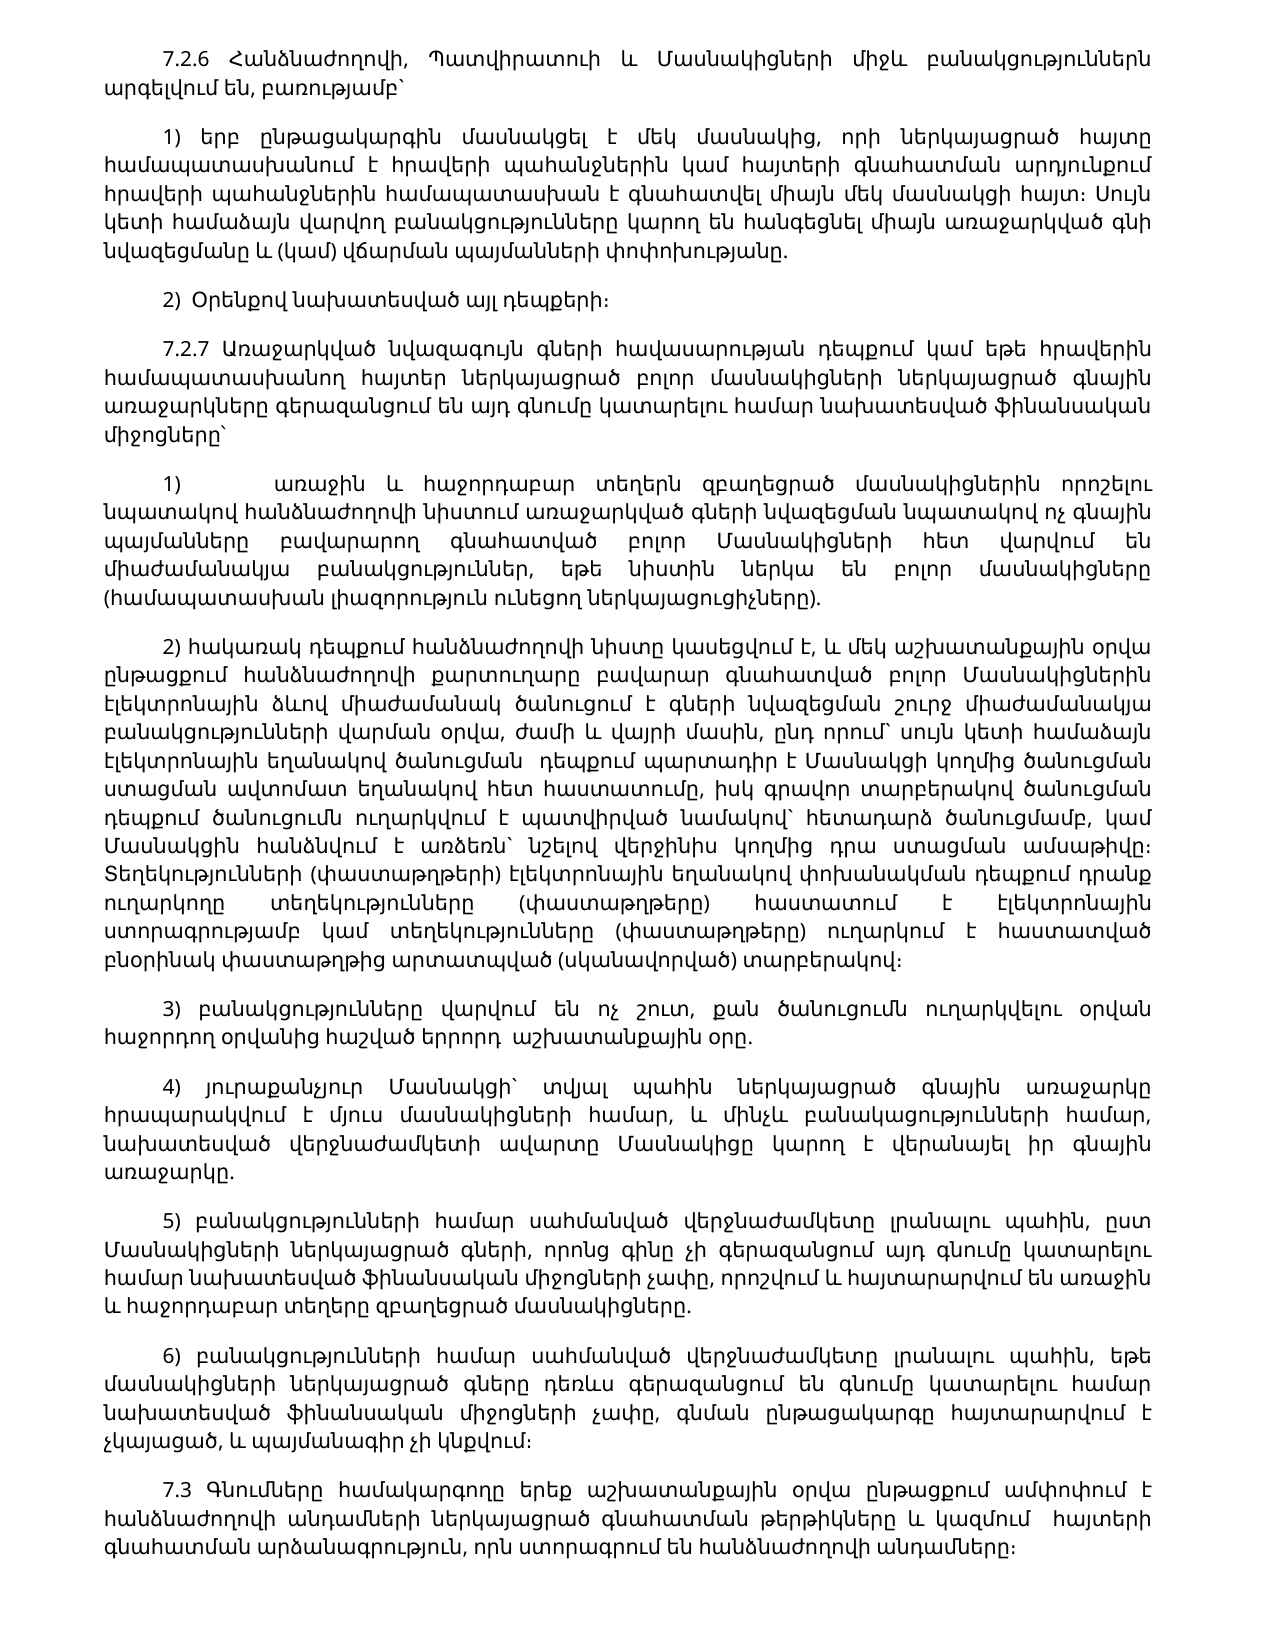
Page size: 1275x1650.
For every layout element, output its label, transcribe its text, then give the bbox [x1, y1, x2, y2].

text 7.2.6 Հանձնաժողովի, Պատվիրատուի և Մասնակիցների միջև բանակցություններն արգելվում են, բառությամբ` [103, 44, 1152, 101]
text 1) առաջին և հաջորդաբար տեղերն զբաղեցրած մասնակիցներին որոշելու նպատակով հանձնաժողովի նիստում առաջարկված գների նվազեցման նպատակով ոչ գնային պայմանները բավարարող գնահատված բոլոր Մասնակիցների հետ վարվում են միաժամանակյա բանակցություններ, եթե նիստին ներկա են բոլոր մասնակիցները (համապատասխան լիազորություն ունեցող ներկայացուցիչները). [103, 469, 1152, 611]
text 5) բանակցությունների համար սահմանված վերջնաժամկետը լրանալու պահին, ըստ Մասնակիցների ներկայացրած գների, որոնց գինը չի գերազանցում այդ գնումը կատարելու համար նախատեսված ֆինանսական միջոցների չափը, որոշվում և հայտարարվում են առաջին և հաջորդաբար տեղերը զբաղեցրած մասնակիցները. [103, 1206, 1152, 1320]
text 2) հակառակ դեպքում հանձնաժողովի նիստը կասեցվում է, և մեկ աշխատանքային օրվա ընթացքում հանձնաժողովի քարտուղարը բավարար գնահատված բոլոր Մասնակիցներին էլեկտրոնային ձևով միաժամանակ ծանուցում է գների նվազեցման շուրջ միաժամանակյա բանակցությունների վարման օրվա, ժամի և վայրի մասին, ընդ որում` սույն կետի համաձայն էլեկտրոնային եղանակով ծանուցման դեպքում պարտադիր է Մասնակցի կողմից ծանուցման ստացման ավտոմատ եղանակով հետ հաստատումը, իսկ գրավոր տարբերակով ծանուցման դեպքում ծանուցումն ուղարկվում է պատվիրված նամակով` հետադարձ ծանուցմամբ, կամ Մասնակցին հանձնվում է առձեռն` նշելով վերջինիս կողմից դրա ստացման ամսաթիվը։ Տեղեկությունների (փաստաթղթերի) էլեկտրոնային եղանակով փոխանակման դեպքում դրանք ուղարկողը տեղեկությունները (փաստաթղթերը) հաստատում է էլեկտրոնային ստորագրությամբ կամ տեղեկությունները (փաստաթղթերը) ուղարկում է հաստատված բնօրինակ փաստաթղթից արտատպված (սկանավորված) տարբերակով։ [103, 632, 1152, 973]
text 1) երբ ընթացակարգին մասնակցել է մեկ մասնակից, որի ներկայացրած հայտը համապատասխանում է հրավերի պահանջներին կամ հայտերի գնահատման արդյունքում հրավերի պահանջներին համապատասխան է գնահատվել միայն մեկ մասնակցի հայտ։ Սույն կետի համաձայն վարվող բանակցությունները կարող են հանգեցնել միայն առաջարկված գնի նվազեցմանը և (կամ) վճարման պայմանների փոփոխությանը. [103, 122, 1152, 264]
text 4) յուրաքանչյուր Մասնակցի` տվյալ պահին ներկայացրած գնային առաջարկը հրապարակվում է մյուս մասնակիցների համար, և մինչև բանակացությունների համար, նախատեսված վերջնաժամկետի ավարտը Մասնակիցը կարող է վերանայել իր գնային առաջարկը. [103, 1072, 1152, 1186]
text 6) բանակցությունների համար սահմանված վերջնաժամկետը լրանալու պահին, եթե մասնակիցների ներկայացրած գները դեռևս գերազանցում են գնումը կատարելու համար նախատեսված ֆինանսական միջոցների չափը, գնման ընթացակարգը հայտարարվում է չկայացած, և պայմանագիր չի կնքվում։ [103, 1341, 1152, 1455]
text 3) բանակցությունները վարվում են ոչ շուտ, քան ծանուցումն ուղարկվելու օրվան հաջորդող օրվանից հաշված երրորդ աշխատանքային օրը. [103, 994, 1152, 1051]
text 7.3 Գնումները համակարգողը երեք աշխատանքային օրվա ընթացքում ամփոփում է հանձնաժողովի անդամների ներկայացրած գնահատման թերթիկները և կազմում հայտերի գնահատման արձանագրություն, որն ստորագրում են հանձնաժողովի անդամները։ [103, 1476, 1152, 1561]
text 2) Օրենքով նախատեսված այլ դեպքերի։ [103, 285, 1152, 313]
text 7.2.7 Առաջարկված նվազագույն գների հավասարության դեպքում կամ եթե հրավերին համապատասխանող հայտեր ներկայացրած բոլոր մասնակիցների ներկայացրած գնային առաջարկները գերազանցում են այդ գնումը կատարելու համար նախատեսված ֆինանսական միջոցները՝ [103, 334, 1152, 448]
